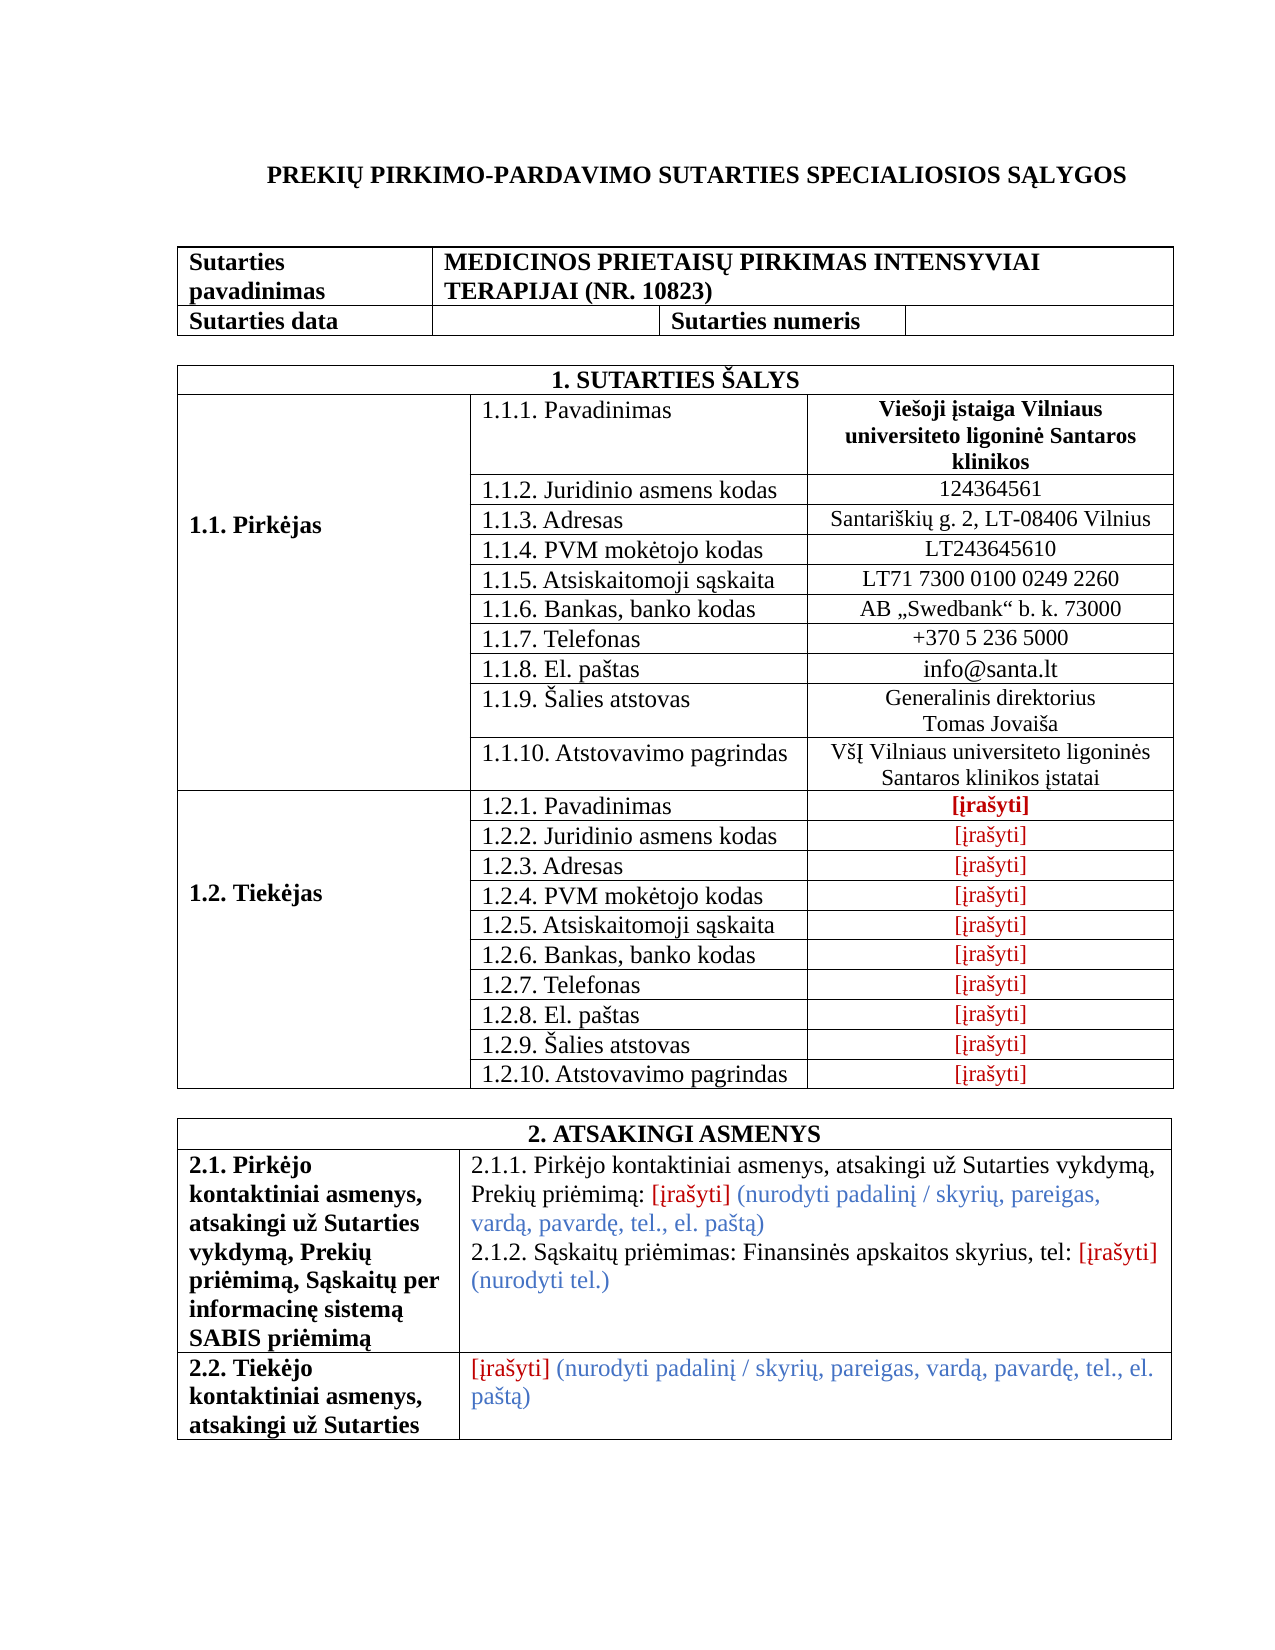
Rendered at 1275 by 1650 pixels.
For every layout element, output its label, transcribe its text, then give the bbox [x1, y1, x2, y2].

table_cell 1.1.5. Atsiskaitomoji sąskaita [471, 565, 807, 593]
table_cell Sutarties numeris [660, 306, 905, 335]
text Prekių pirkimo-pardavimo sutarties Specialiosios sąlygos [177, 160, 1216, 189]
table_cell 1.2.2. Juridinio asmens kodas [471, 821, 807, 850]
table_cell 1.1.4. PVM mokėtojo kodas [471, 535, 807, 564]
table_cell [įrašyti] [808, 851, 1173, 880]
table_cell 1.1.6. Bankas, banko kodas [471, 595, 807, 623]
table_cell [įrašyti] [808, 881, 1173, 909]
table_cell 124364561 [808, 475, 1173, 504]
table_cell info@santa.lt [808, 654, 1173, 683]
table_cell Generalinis direktorius Tomas Jovaiša [808, 684, 1173, 737]
table_cell [įrašyti] [808, 970, 1173, 999]
table_cell [įrašyti] [808, 1030, 1173, 1058]
table_cell AB „Swedbank“ b. k. 73000 [808, 595, 1173, 623]
table_cell [įrašyti] [808, 821, 1173, 850]
table_cell 1.1.3. Adresas [471, 505, 807, 534]
table_cell [įrašyti] [808, 791, 1173, 820]
table_cell Santariškių g. 2, LT-08406 Vilnius [808, 505, 1173, 534]
table_cell 1.2.3. Adresas [471, 851, 807, 880]
table_cell 1.2.5. Atsiskaitomoji sąskaita [471, 911, 807, 939]
table_cell [906, 306, 1173, 335]
table_header 1. SUTARTIES ŠALYS [178, 366, 1173, 394]
table_cell +370 5 236 5000 [808, 624, 1173, 653]
table_cell 1.1.2. Juridinio asmens kodas [471, 475, 807, 504]
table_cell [178, 1353, 459, 1439]
table_cell 1.2.6. Bankas, banko kodas [471, 940, 807, 969]
table_header MEDICINOS PRIETAISŲ PIRKIMAS INTENSYVIAI TERAPIJAI (NR. 10823) [433, 248, 1173, 305]
table_cell LT243645610 [808, 535, 1173, 564]
table_cell 2.1. Pirkėjo kontaktiniai asmenys, atsakingi už Sutarties vykdymą, Prekių priėmimą, Sąskaitų per informacinę sistemą SABIS priėmimą [178, 1150, 459, 1352]
table_cell 1.2.8. El. paštas [471, 1000, 807, 1029]
table_cell LT71 7300 0100 0249 2260 [808, 565, 1173, 593]
table_cell 2.1.1. Pirkėjo kontaktiniai asmenys, atsakingi už Sutarties vykdymą, Prekių priėmimą: [įrašyti] (nurodyti padalinį / skyrių, pareigas, vardą, pavardę, tel., el. paštą) 2.1.2. Sąskaitų priėmimas: Finansinės apskaitos skyrius, tel: [įrašyti] (nurodyti tel.) [460, 1150, 1171, 1352]
table_header Sutarties pavadinimas [178, 248, 432, 305]
table_cell VšĮ Vilniaus universiteto ligoninės Santaros klinikos įstatai [808, 738, 1173, 790]
table_cell 1.2.10. Atstovavimo pagrindas [471, 1060, 807, 1088]
table_cell Sutarties data [178, 306, 432, 335]
table_cell 1.2.1. Pavadinimas [471, 791, 807, 820]
table_cell 1.1.7. Telefonas [471, 624, 807, 653]
table_cell 1.2. Tiekėjas [178, 791, 470, 1088]
table_cell 1.1.9. Šalies atstovas [471, 684, 807, 737]
table_cell [433, 306, 659, 335]
table_cell 1.1.1. Pavadinimas [471, 395, 807, 474]
table_cell 1.2.7. Telefonas [471, 970, 807, 999]
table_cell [460, 1353, 1171, 1439]
table_header 2. ATSAKINGI ASMENYS [178, 1119, 1171, 1149]
table_cell [įrašyti] [808, 1000, 1173, 1029]
table_cell 1.1.10. Atstovavimo pagrindas [471, 738, 807, 790]
table_cell 1.1.8. El. paštas [471, 654, 807, 683]
table_cell [įrašyti] [808, 911, 1173, 939]
table_cell 1.2.9. Šalies atstovas [471, 1030, 807, 1058]
table_cell 1.2.4. PVM mokėtojo kodas [471, 881, 807, 909]
table_cell Viešoji įstaiga Vilniaus universiteto ligoninė Santaros klinikos [808, 395, 1173, 474]
table_cell [įrašyti] [808, 940, 1173, 969]
table_cell [įrašyti] [808, 1060, 1173, 1088]
table_cell 1.1. Pirkėjas [178, 395, 470, 790]
